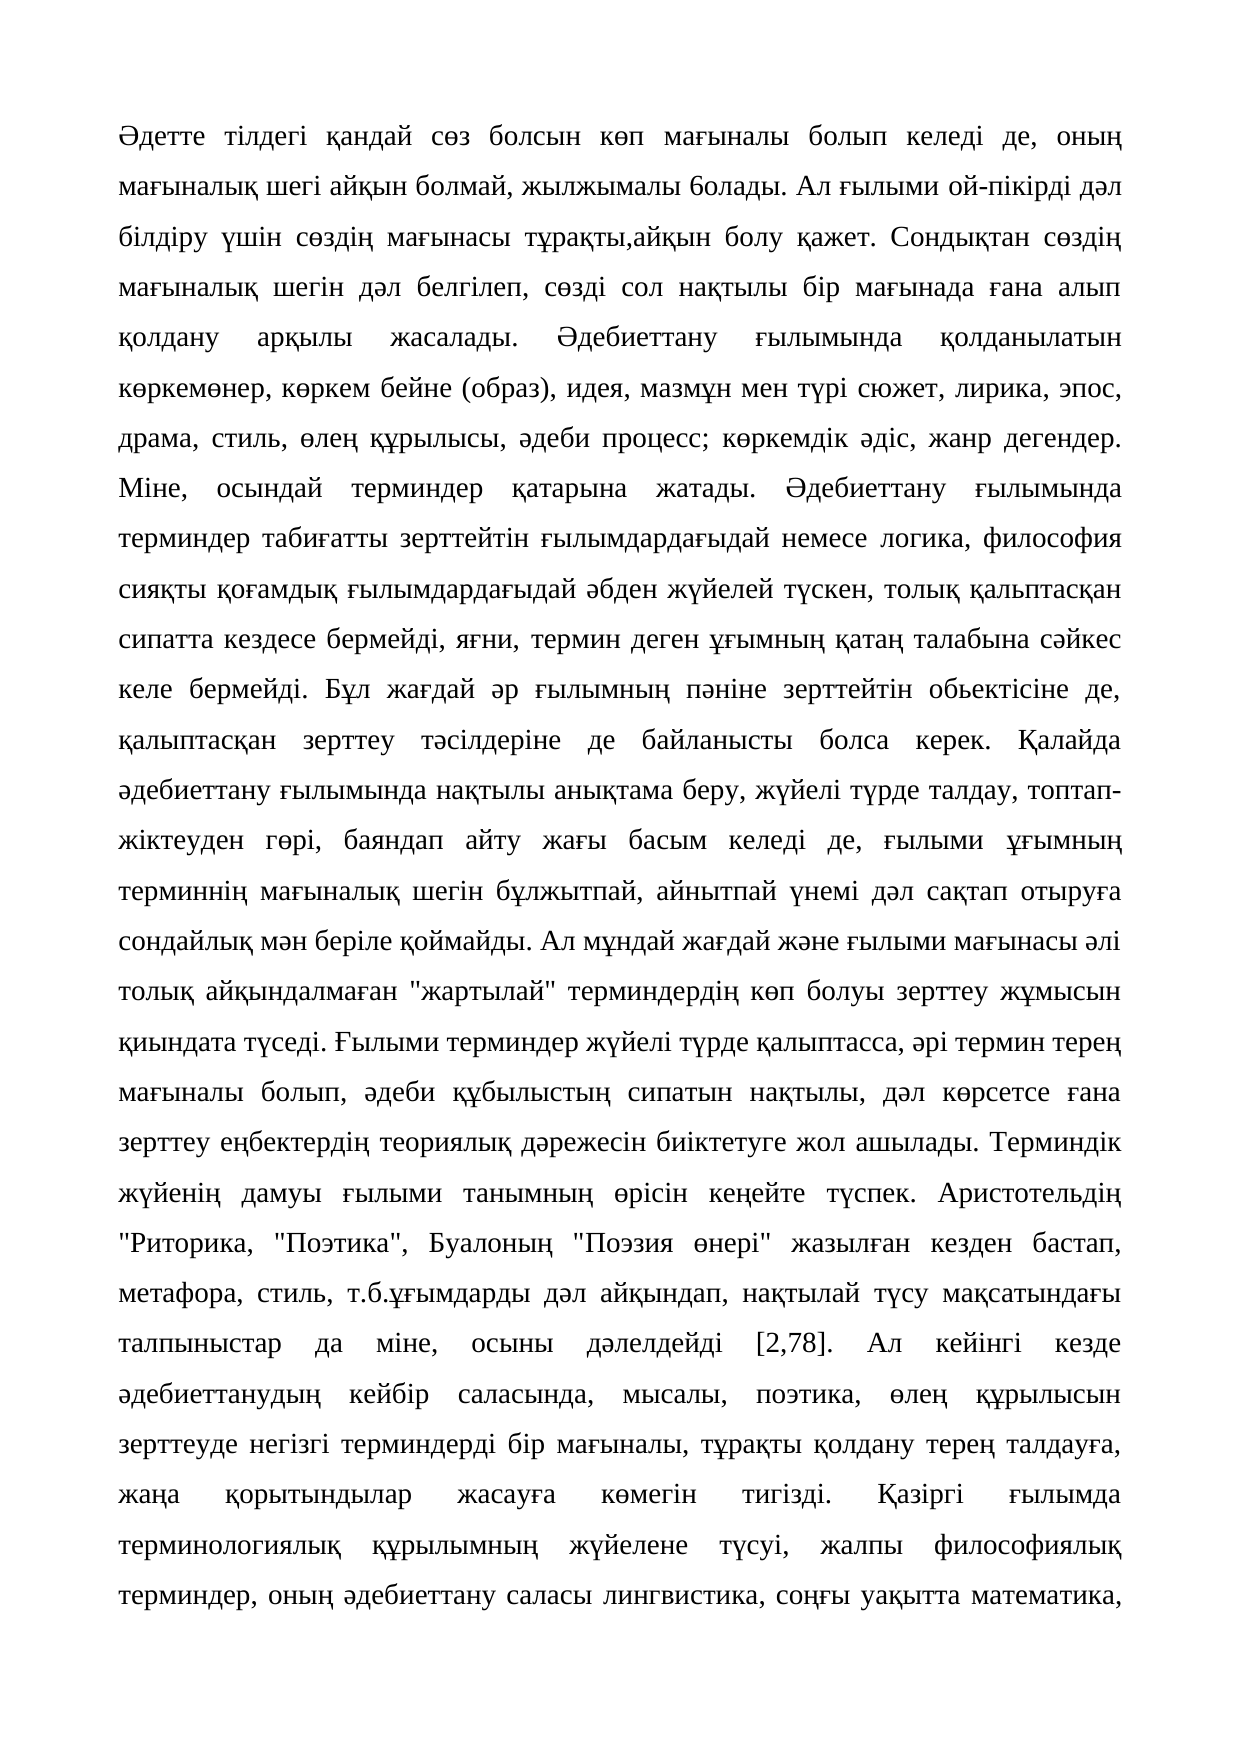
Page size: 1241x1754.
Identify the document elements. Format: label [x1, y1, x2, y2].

text [118, 118, 1122, 1611]
